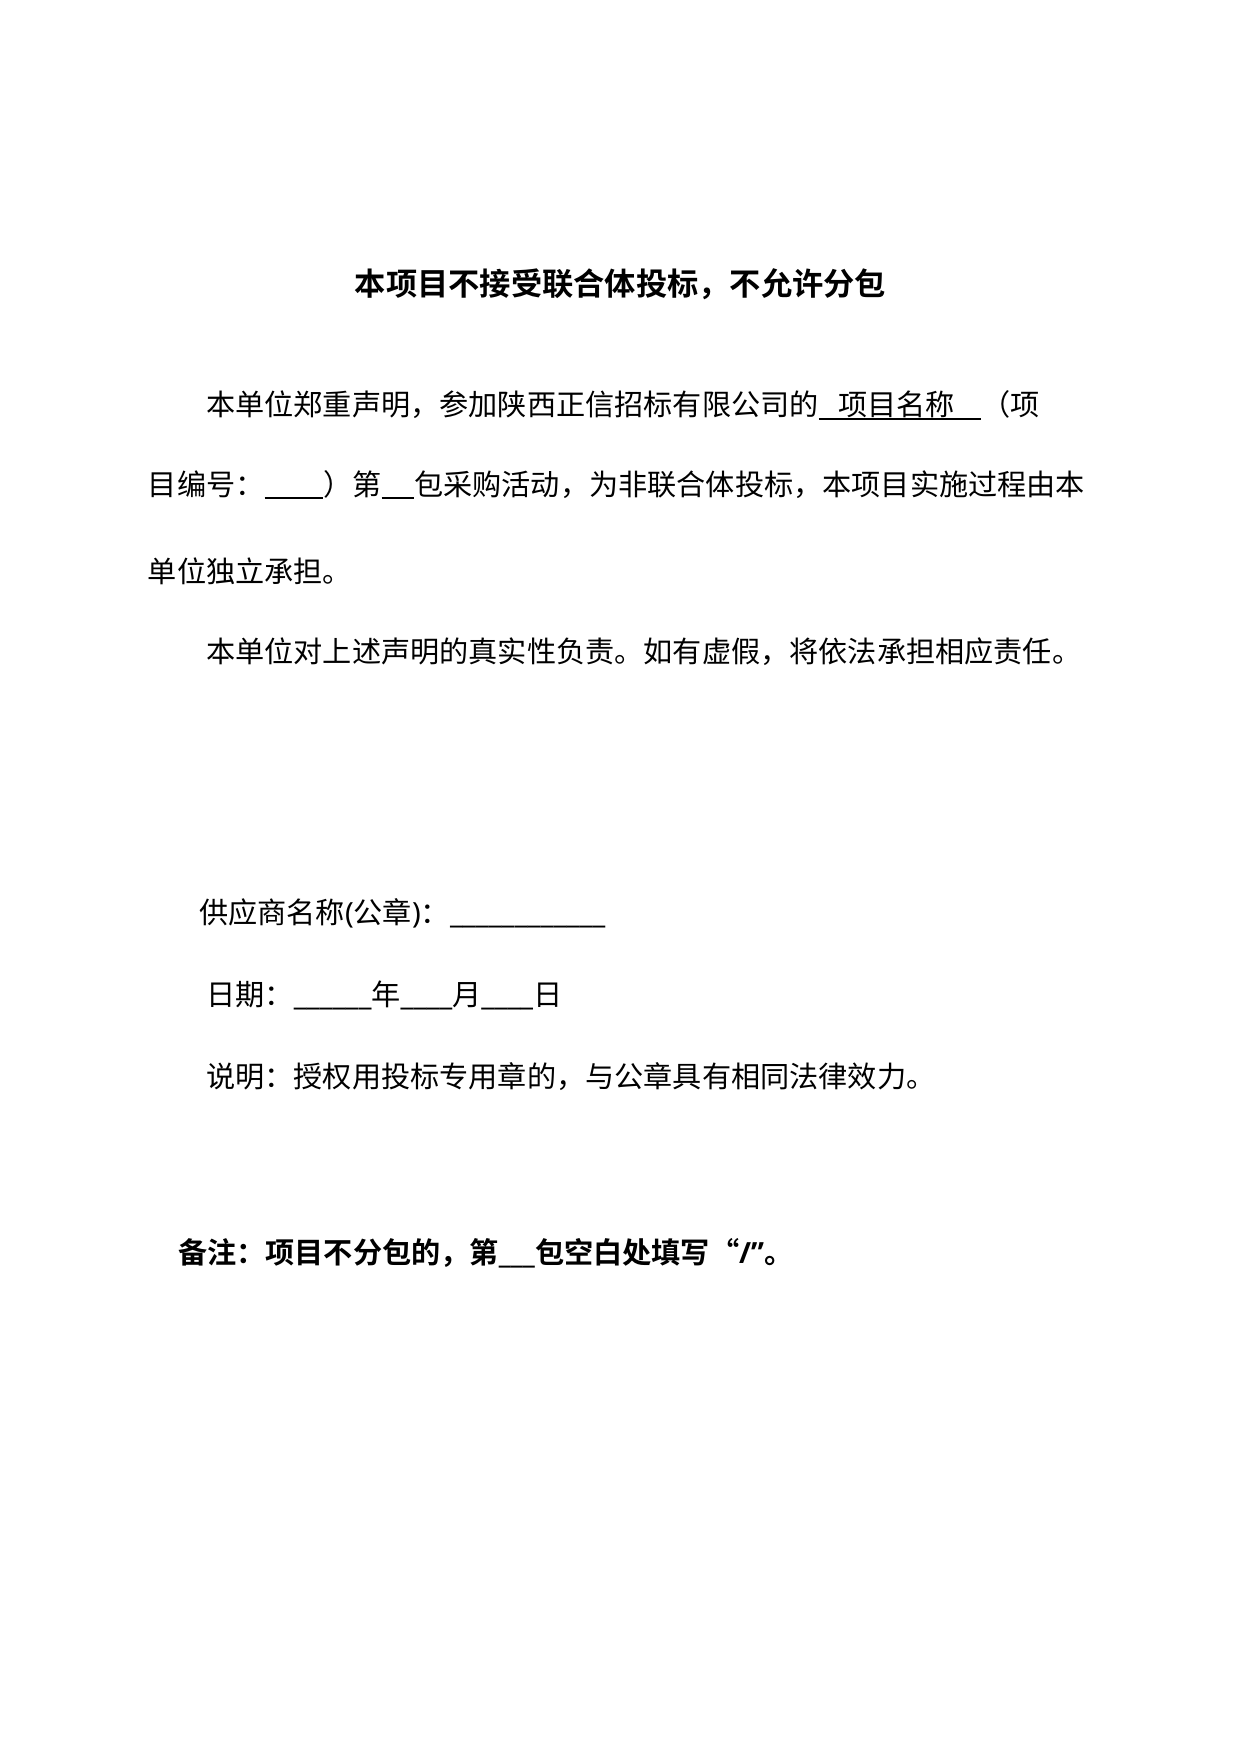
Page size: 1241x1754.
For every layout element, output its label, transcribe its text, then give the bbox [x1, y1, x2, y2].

text 本单位对上述声明的真实性负责。如有虚假，将依法承担相应责任。 [148, 617, 1093, 682]
text 说明：授权用投标专用章的，与公章具有相同法律效力。 备注：项目不分包的，第___包空白处填写“/”。 [148, 1043, 1093, 1283]
text 供应商名称(公章)：____________ [191, 697, 1093, 944]
text 本单位郑重声明，参加陕西正信招标有限公司的 项目名称 （项 [148, 370, 1093, 435]
text 日期：______年____月____日 [148, 961, 1093, 1026]
text 本项目不接受联合体投标，不允许分包 [148, 162, 1093, 358]
text 目编号： ）第 包采购活动，为非联合体投标，本项目实施过程由本单位独立承担。 [148, 450, 1093, 602]
